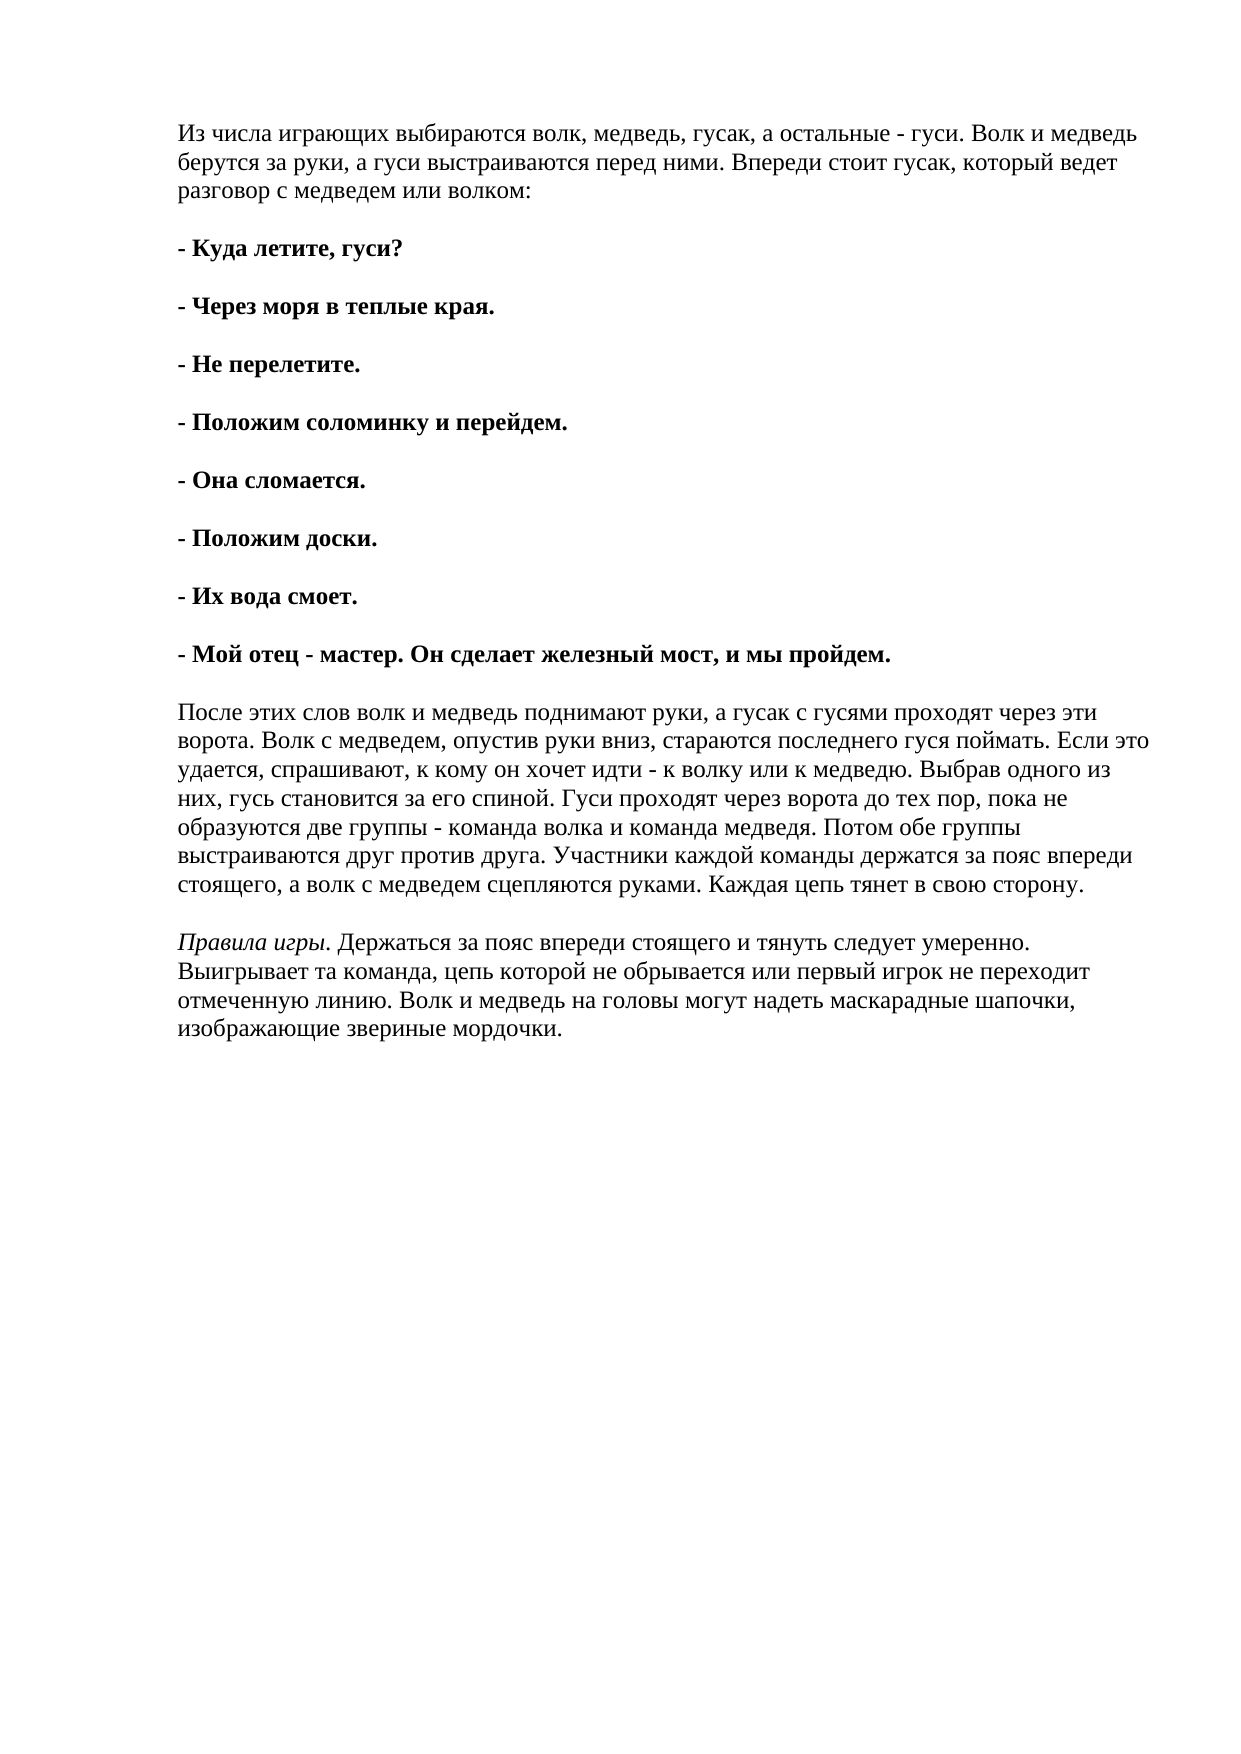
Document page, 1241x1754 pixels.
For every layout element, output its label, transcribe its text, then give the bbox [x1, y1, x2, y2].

text - Она сломается. [177, 465, 1152, 494]
text - Через моря в теплые края. [177, 291, 1152, 320]
text - Куда летите, гуси? [177, 233, 1152, 262]
text - Мой отец - мастер. Он сделает железный мост, и мы пройдем. [177, 639, 1152, 668]
text - Не перелетите. [177, 349, 1152, 378]
text - Положим соломинку и перейдем. [177, 407, 1152, 436]
text - Положим доски. [177, 523, 1152, 552]
text После этих слов волк и медведь поднимают руки, а гусак с гусями проходят через эти ворота. Волк с медведем, опустив руки вниз, стараются последнего гуся поймать. Если это удается, спрашивают, к кому он хочет идти - к волку или к медведю. Выбрав одного из них, гусь становится за его спиной. Гуси проходят через ворота до тех пор, пока не образуются две группы - команда волка и команда медведя. Потом обе группы выстраиваются друг против друга. Участники каждой команды держатся за пояс впереди стоящего, а волк с медведем сцепляются руками. Каждая цепь тянет в свою сторону. [177, 697, 1152, 898]
text - Их вода смоет. [177, 581, 1152, 610]
text Правила игры. Держаться за пояс впереди стоящего и тянуть следует умеренно. Выигрывает та команда, цепь которой не обрывается или первый игрок не переходит отмеченную линию. Волк и медведь на головы могут надеть маскарадные шапочки, изображающие звериные мордочки. [177, 927, 1152, 1042]
text Из числа играющих выбираются волк, медведь, гусак, а остальные - гуси. Волк и медведь берутся за руки, а гуси выстраиваются перед ними. Впереди стоит гусак, который ведет разговор с медведем или волком: [177, 118, 1152, 204]
